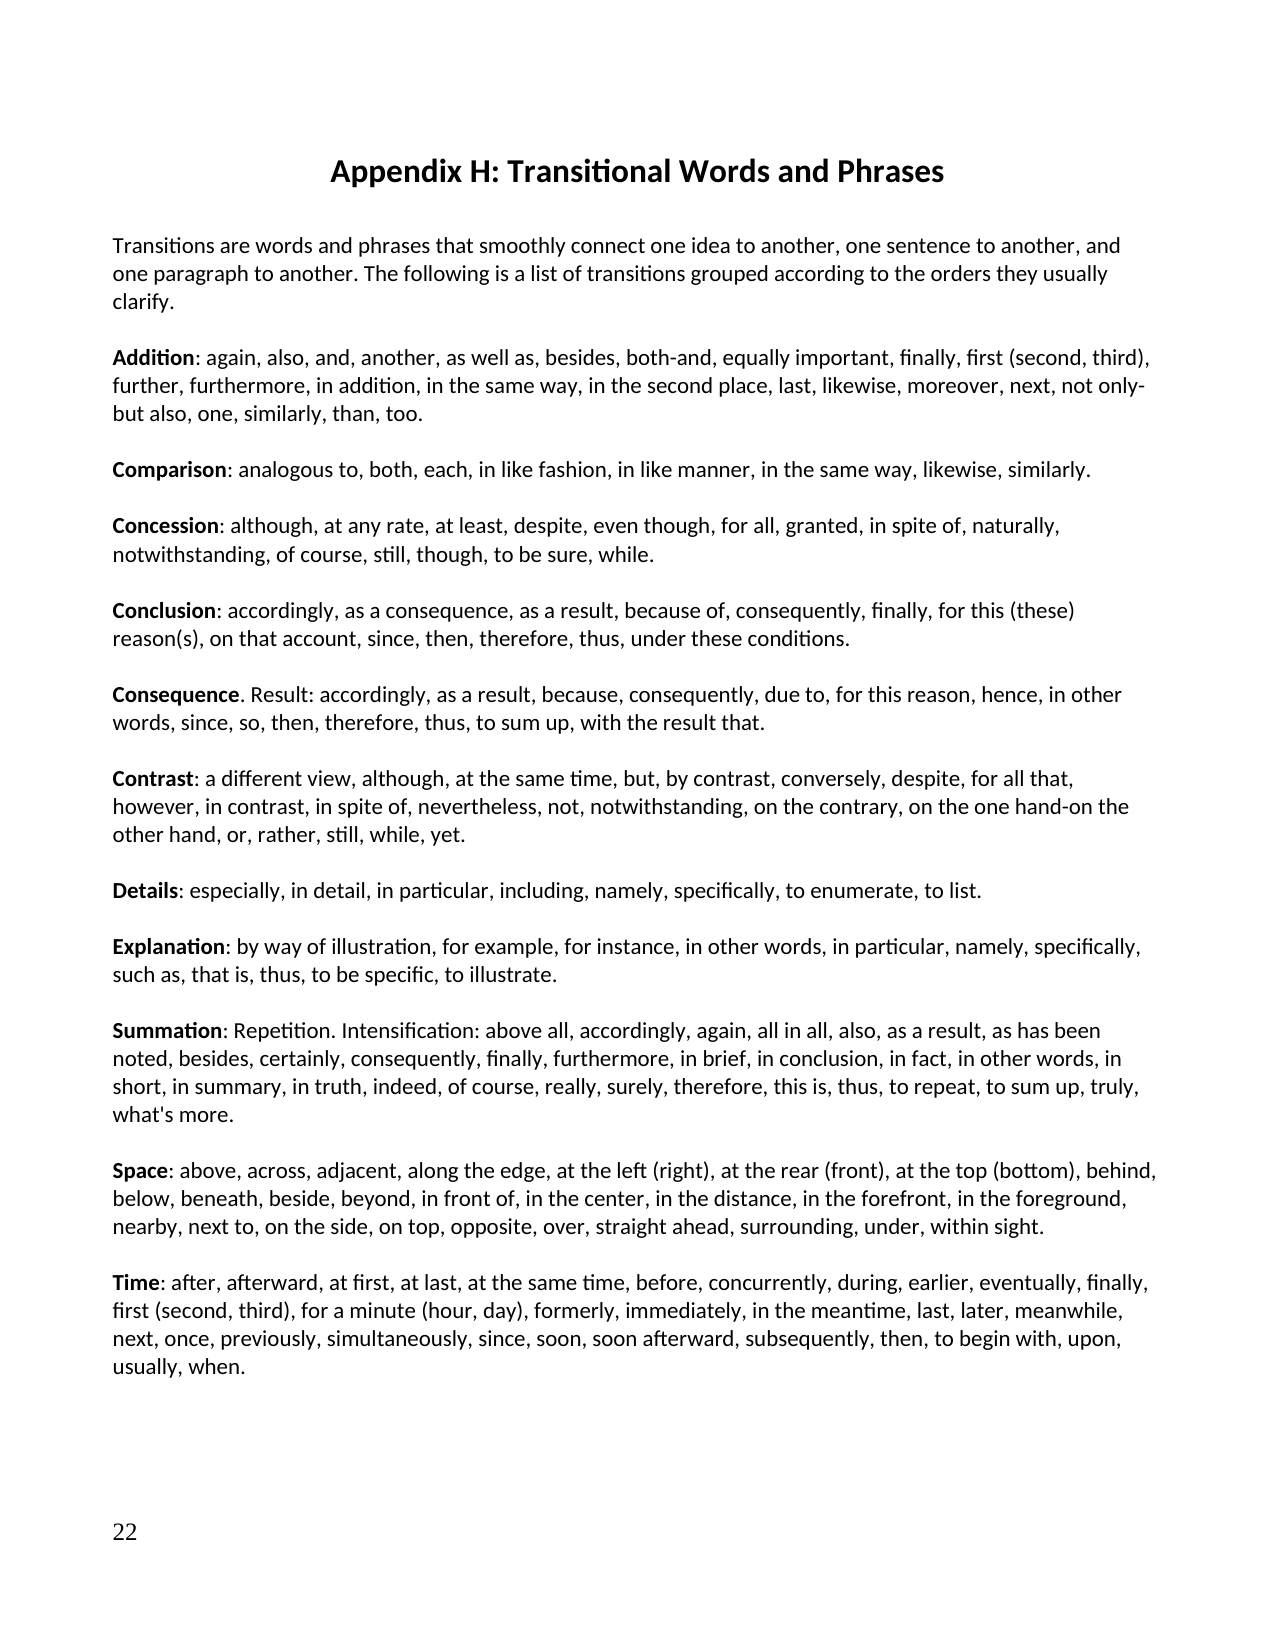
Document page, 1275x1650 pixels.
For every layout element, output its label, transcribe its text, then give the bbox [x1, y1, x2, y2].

text Comparison: analogous to, both, each, in like fashion, in like manner, in the same way, likewise, similarly. [112, 456, 1162, 484]
text Addition: again, also, and, another, as well as, besides, both-and, equally important, finally, first (second, third), further, furthermore, in addition, in the same way, in the second place, last, likewise, moreover, next, not only-but also, one, similarly, than, too. [112, 343, 1162, 428]
text Summation: Repetition. Intensification: above all, accordingly, again, all in all, also, as a result, as has been noted, besides, certainly, consequently, finally, furthermore, in brief, in conclusion, in fact, in other words, in short, in summary, in truth, indeed, of course, really, surely, therefore, this is, thus, to repeat, to sum up, truly, what's more. [112, 1016, 1162, 1128]
text Time: after, afterward, at first, at last, at the same time, before, concurrently, during, earlier, eventually, finally, first (second, third), for a minute (hour, day), formerly, immediately, in the meantime, last, later, meanwhile, next, once, previously, simultaneously, since, soon, soon afterward, subsequently, then, to begin with, upon, usually, when. [112, 1268, 1162, 1380]
text Explanation: by way of illustration, for example, for instance, in other words, in particular, namely, specifically, such as, that is, thus, to be specific, to illustrate. [112, 932, 1162, 988]
text Contrast: a different view, although, at the same time, but, by contrast, conversely, despite, for all that, however, in contrast, in spite of, nevertheless, not, notwithstanding, on the contrary, on the one hand-on the other hand, or, rather, still, while, yet. [112, 764, 1162, 848]
text Concession: although, at any rate, at least, despite, even though, for all, granted, in spite of, naturally, notwithstanding, of course, still, though, to be sure, while. [112, 512, 1162, 568]
text Details: especially, in detail, in particular, including, namely, specifically, to enumerate, to list. [112, 876, 1162, 904]
text Transitions are words and phrases that smoothly connect one idea to another, one sentence to another, and one paragraph to another. The following is a list of transitions grouped according to the orders they usually clarify. [112, 231, 1162, 316]
text Space: above, across, adjacent, along the edge, at the left (right), at the rear (front), at the top (bottom), behind, below, beneath, beside, beyond, in front of, in the center, in the distance, in the forefront, in the foreground, nearby, next to, on the side, on top, opposite, over, straight ahead, surrounding, under, within sight. [112, 1156, 1162, 1240]
text Conclusion: accordingly, as a consequence, as a result, because of, consequently, finally, for this (these) reason(s), on that account, since, then, therefore, thus, under these conditions. [112, 596, 1162, 652]
text Consequence. Result: accordingly, as a result, because, consequently, due to, for this reason, hence, in other words, since, so, then, therefore, thus, to sum up, with the result that. [112, 680, 1162, 736]
text Appendix H: Transitional Words and Phrases [112, 150, 1162, 191]
